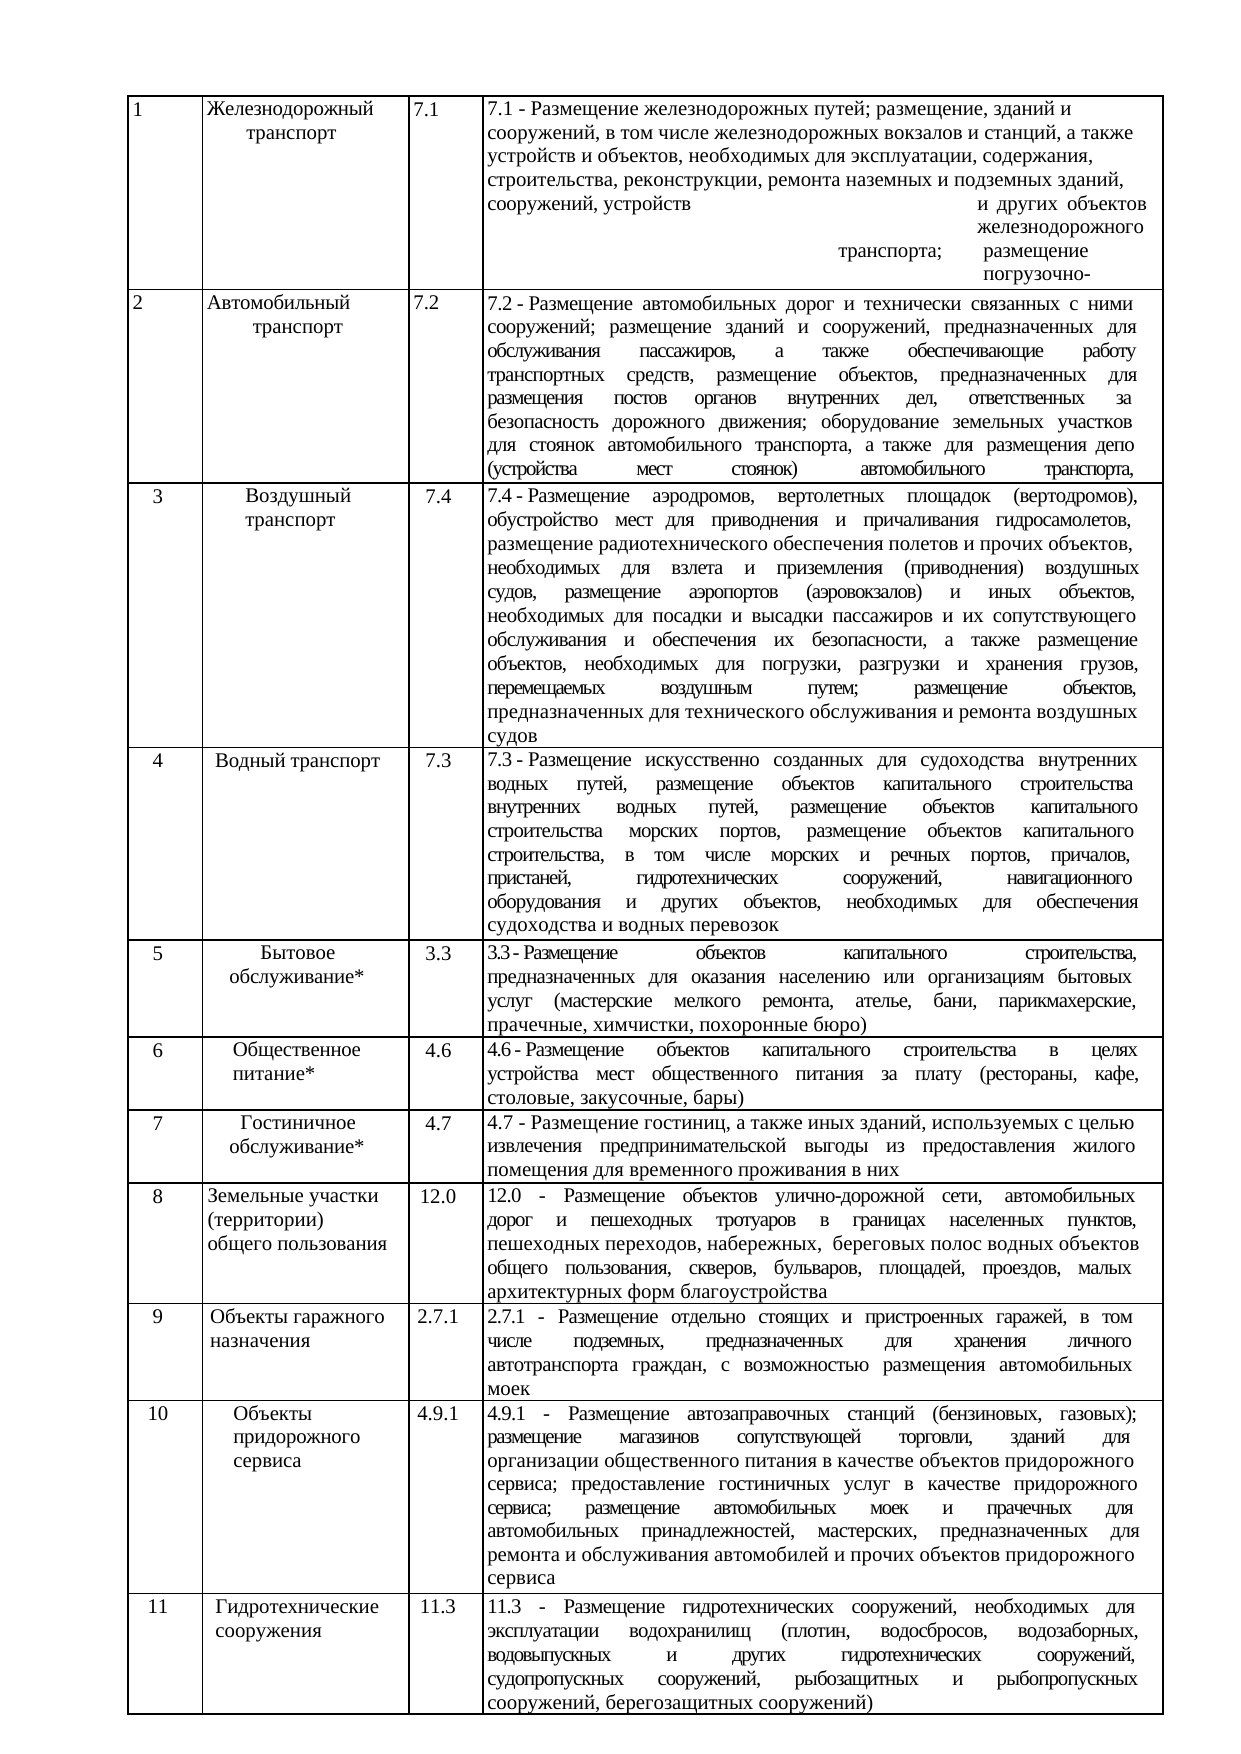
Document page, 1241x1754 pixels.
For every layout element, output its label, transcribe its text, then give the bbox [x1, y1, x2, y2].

table_cell Общественное питание* [203, 1038, 408, 1109]
table_cell Объекты придорожного сервиса [203, 1401, 408, 1593]
table_cell Гидротехнические сооружения [203, 1594, 408, 1713]
table_cell Земельные участки (территории) общего пользования [203, 1184, 408, 1303]
table_cell Бытовое обслуживание* [203, 941, 408, 1036]
table_cell 11 [129, 1594, 202, 1713]
table_header 1 [129, 97, 202, 288]
table_cell Воздушный транспорт [203, 484, 408, 747]
table_cell 11.3 [410, 1594, 482, 1713]
table_header 7.1 - Размещение железнодорожных путей; размещение, зданий и сооружений, в том числе железнодорожных вокзалов и станций, а также устройств и объектов, необходимых для эксплуатации, содержания, строительства, реконструкции, ремонта наземных и подземных зданий, сооружений, устройств и других объектов железнодорожного транспорта; размещение погрузочно-разгрузочных площадок, Железнодорожный транспорт 1 7.1 Автомобильный прирельсовых складов (за исключением складов горюче-смазочных материалов и автозаправочных станций любых типов, а также складов, предназначенных для хранения опасных веществ и материалов, не предназначенных непосредственно для обеспечения железнодорожных перевозок) и иных объектов при условии соблюдения требований безопасности движения, установленных федеральными законами; размещение наземных сооружений метрополитена, в том числе посадочных станций, вентиляционных шахт; размещение наземных сооружений для трамвайного сообщения и иных специальных дорог (канатных, монорельсовых, фуникулеров) [484, 97, 838, 288]
table_cell 2.7.1 [410, 1304, 482, 1399]
table_cell Водный транспорт [203, 748, 408, 939]
table_cell 6 [129, 1038, 202, 1109]
table_cell 8 [129, 1184, 202, 1303]
table_cell 7 [129, 1111, 202, 1182]
table_cell Автомобильный транспорт [203, 290, 408, 482]
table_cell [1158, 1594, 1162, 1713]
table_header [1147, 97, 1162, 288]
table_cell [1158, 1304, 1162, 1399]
table_cell 9 [129, 1304, 202, 1399]
table_cell 3 [129, 484, 202, 747]
table_cell 4.6 [410, 1038, 482, 1109]
table_cell 4.7 - Размещение гостиниц, а также иных зданий, используемых с целью извлечения предпринимательской выгоды из предоставления жилого помещения для временного проживания в них [484, 1111, 1162, 1182]
table_cell 3.3 [410, 941, 482, 1036]
table_header Железнодорожный транспорт [203, 97, 408, 288]
table_header 7.1 [410, 97, 482, 288]
table_cell 5 [129, 941, 202, 1036]
table_cell 7.3 [410, 748, 482, 939]
table_cell 7.3 - Размещение искусственно созданных для судоходства внутренних водных путей, размещение объектов капитального строительства внутренних водных путей, размещение объектов капитального строительства морских портов, размещение объектов капитального строительства, в том числе морских и речных портов, причалов, пристаней, гидротехнических сооружений, навигационного оборудования и других объектов, необходимых для обеспечения судоходства и водных перевозок [484, 748, 1162, 939]
table_cell 7.2 - Размещение автомобильных дорог и технически связанных с ними сооружений; размещение зданий и сооружений, предназначенных для обслуживания пассажиров, а также обеспечивающие работу транспортных средств, размещение объектов, предназначенных для размещения постов органов внутренних дел, ответственных за безопасность дорожного движения; оборудование земельных участков для стоянок автомобильного транспорта, а также для размещения депо (устройства мест стоянок) автомобильного транспорта, осуществляющего перевозки людей по установленному маршруту [484, 290, 1162, 482]
table_cell 4.9.1 [410, 1401, 482, 1593]
table_cell 10 [129, 1401, 202, 1593]
table_cell 4 [129, 748, 202, 939]
table_cell 2 [129, 290, 202, 482]
table_cell 4.9.1 - Размещение автозаправочных станций (бензиновых, газовых); размещение магазинов сопутствующей торговли, зданий для организации общественного питания в качестве объектов придорожного сервиса; предоставление гостиничных услуг в качестве придорожного сервиса; размещение автомобильных моек и прачечных для автомобильных принадлежностей, мастерских, предназначенных для ремонта и обслуживания автомобилей и прочих объектов придорожного сервиса [484, 1401, 1162, 1593]
table_cell Объекты гаражного назначения [203, 1304, 408, 1399]
table_cell 7.2 [410, 290, 482, 482]
table_cell 7.4 [410, 484, 482, 747]
table_cell 4.7 [410, 1111, 482, 1182]
table_cell Гостиничное обслуживание* [203, 1111, 408, 1182]
table_cell 12.0 [410, 1184, 482, 1303]
